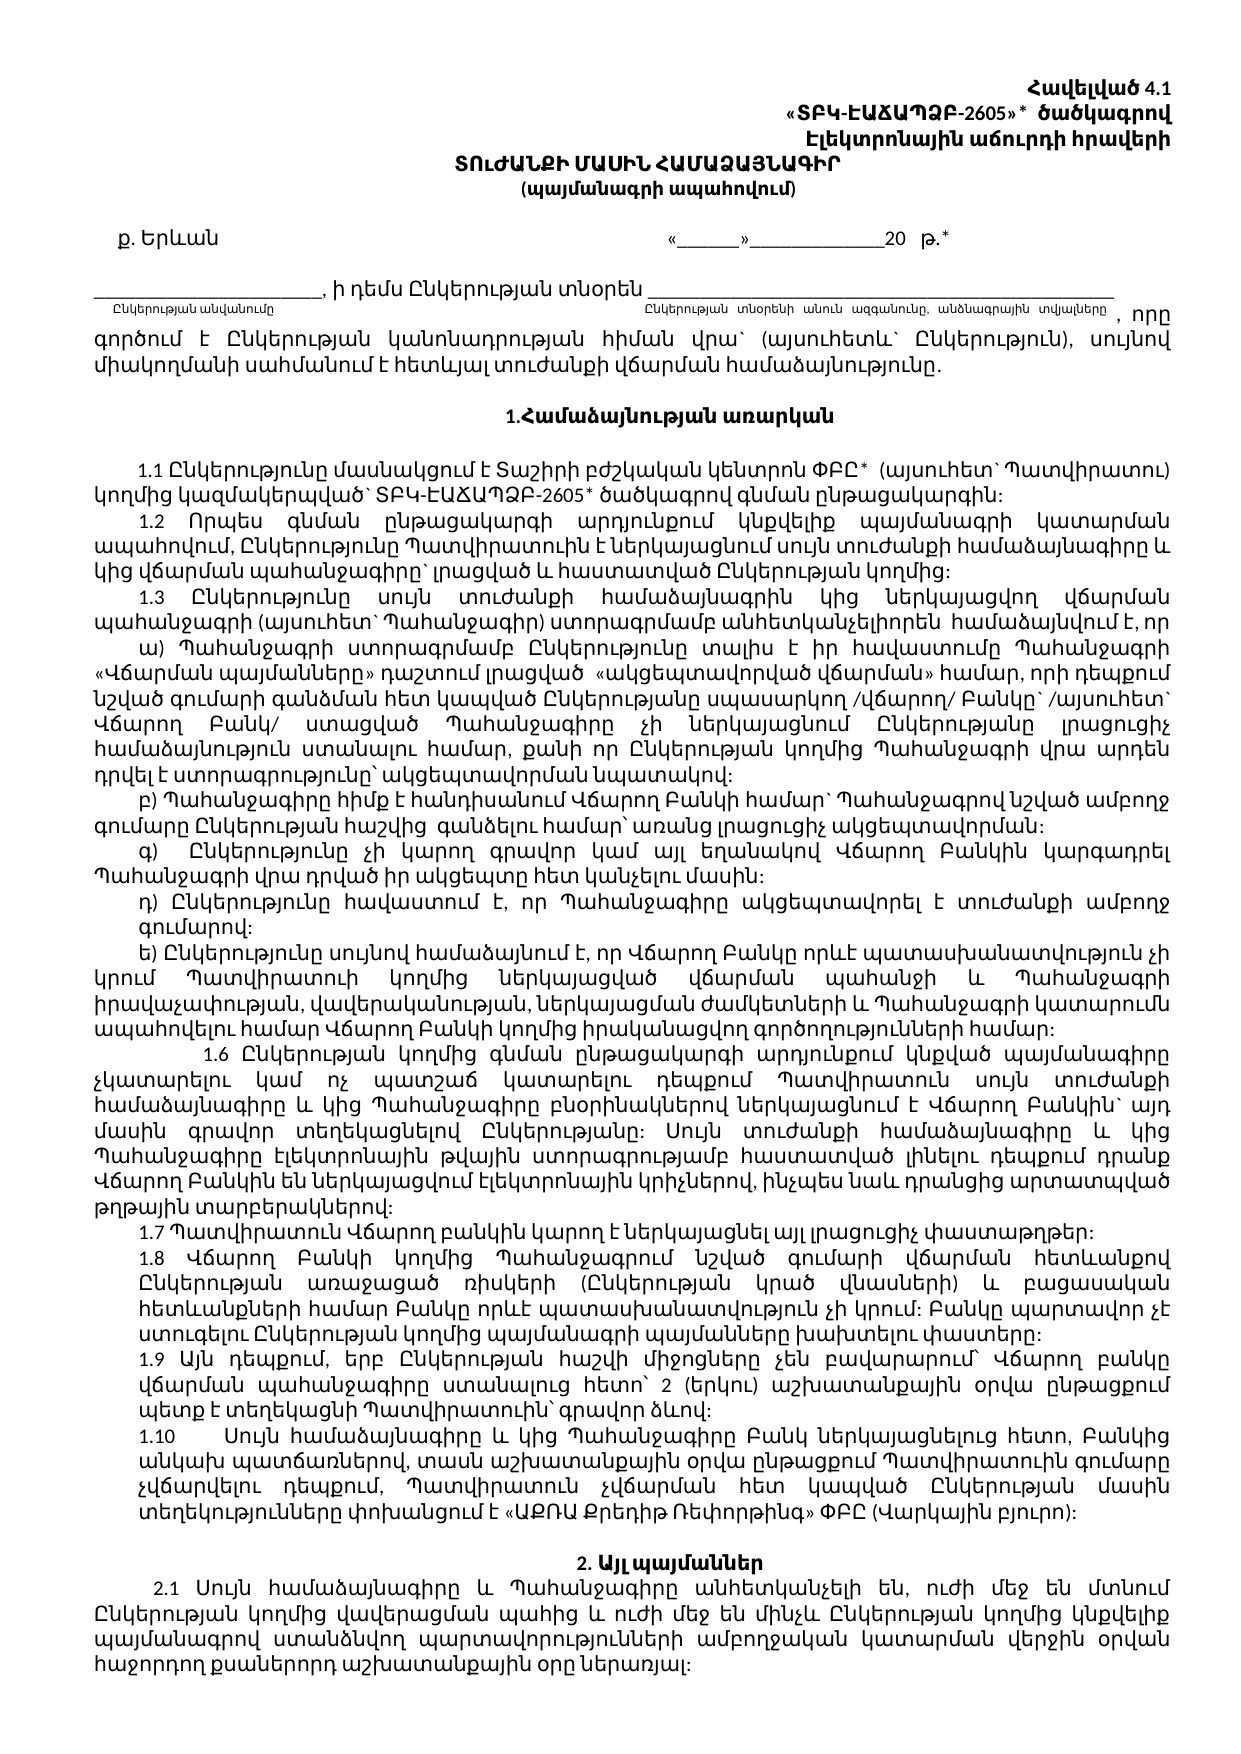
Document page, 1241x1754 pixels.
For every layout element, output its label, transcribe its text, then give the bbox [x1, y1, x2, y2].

text ՏՈւԺԱՆՔԻ ՄԱՍԻՆ ՀԱՄԱՁԱՅՆԱԳԻՐ [94, 151, 1171, 177]
text (պայմանագրի ապահովում) [94, 177, 1171, 199]
text 1.7 Պատվիրատուն Վճարող բանկին կարող է ներկայացնել այլ լրացուցիչ փաստաթղթեր: [138, 1219, 1171, 1245]
text ե) Ընկերությունը սույնով համաձայնում է, որ Վճարող Բանկը որևէ պատասխանատվություն չի կրում Պատվիրատուի կողմից ներկայացված վճարման պահանջի և Պահանջագրի իրավաչափության, վավերականության, ներկայացման ժամկետների և Պահանջագրի կատարումն ապահովելու համար Վճարող Բանկի կողմից իրականացվող գործողությունների համար: [94, 940, 1171, 1042]
text 1.6 Ընկերության կողմից գնման ընթացակարգի արդյունքում կնքված պայմանագիրը չկատարելու կամ ոչ պատշաճ կատարելու դեպքում Պատվիրատուն սույն տուժանքի համաձայնագիրը և կից Պահանջագիրը բնօրինակներով ներկայացնում է Վճարող Բանկին` այդ մասին գրավոր տեղեկացնելով Ընկերությանը: Սույն տուժանքի համաձայնագիրը և կից Պահանջագիրը էլեկտրոնային թվային ստորագրությամբ հաստատված լինելու դեպքում դրանք Վճարող Բանկին են ներկայացվում էլեկտրոնային կրիչներով, ինչպես նաև դրանցից արտատպված թղթային տարբերակներով: [94, 1042, 1171, 1219]
text ա) Պահանջագրի ստորագրմամբ Ընկերությունը տալիս է իր հավաստումը Պահանջագրի «Վճարման պայմանները» դաշտում լրացված «ակցեպտավորված վճարման» համար, որի դեպքում նշված գումարի գանձման հետ կապված Ընկերությանը սպասարկող /վճարող/ Բանկը` /այսուհետ` Վճարող Բանկ/ ստացված Պահանջագիրը չի ներկայացնում Ընկերությանը լրացուցիչ համաձայնություն ստանալու համար, քանի որ Ընկերության կողմից Պահանջագրի վրա արդեն դրվել է ստորագրությունը՝ ակցեպտավորման նպատակով: [94, 635, 1171, 787]
text ք. Երևան «______»_____________20 թ.* [94, 225, 1171, 250]
text գ) Ընկերությունը չի կարող գրավոր կամ այլ եղանակով Վճարող Բանկին կարգադրել Պահանջագրի վրա դրված իր ակցեպտը հետ կանչելու մասին: [94, 838, 1171, 889]
text Հավելված 4.1 [94, 75, 1171, 100]
text 2. Այլ պայմաններ [169, 1550, 1171, 1575]
text ______________________, ի դեմս Ընկերության տնօրեն _____________________________________________ [94, 276, 1171, 301]
text Ընկերության անվանումը Ընկերության տնօրենի անուն ազգանունը, անձնագրային տվյալները , որը գործում է Ընկերության կանոնադրության հիման վրա` (այսուհետև` Ընկերություն), սույնով միակողմանի սահմանում է հետևյալ տուժանքի վճարման համաձայնությունը. [94, 301, 1171, 377]
text 1.10 Սույն համաձայնագիրը և կից Պահանջագիրը Բանկ ներկայացնելուց հետո, Բանկից անկախ պատճառներով, տասն աշխատանքային օրվա ընթացքում Պատվիրատուին գումարը չվճարվելու դեպքում, Պատվիրատուն չվճարման հետ կապված Ընկերության մասին տեղեկությունները փոխանցում է «ԱՔՌԱ Քրեդիթ Ռեփորթինգ» ՓԲԸ (Վարկային բյուրո): [138, 1423, 1171, 1524]
text 1.2 Որպես գնման ընթացակարգի արդյունքում կնքվելիք պայմանագրի կատարման ապահովում, Ընկերությունը Պատվիրատուին է ներկայացնում սույն տուժանքի համաձայնագիրը և կից վճարման պահանջագիրը` լրացված և հաստատված Ընկերության կողմից: [94, 508, 1171, 584]
text Էլեկտրոնային աճուրդի հրավերի [94, 126, 1171, 151]
text դ) Ընկերությունը հավաստում է, որ Պահանջագիրը ակցեպտավորել է տուժանքի ամբողջ գումարով: [138, 889, 1171, 940]
text բ) Պահանջագիրը հիմք է հանդիսանում Վճարող Բանկի համար` Պահանջագրով նշված ամբողջ գումարը Ընկերության հաշվից գանձելու համար՝ առանց լրացուցիչ ակցեպտավորման: [94, 787, 1171, 838]
text 1.9 Այն դեպքում, երբ Ընկերության հաշվի միջոցները չեն բավարարում՝ Վճարող բանկը վճարման պահանջագիրը ստանալուց հետո՝ 2 (երկու) աշխատանքային օրվա ընթացքում պետք է տեղեկացնի Պատվիրատուին՝ գրավոր ձևով: [138, 1347, 1171, 1423]
text 1.Համաձայնության առարկան [169, 403, 1171, 428]
text 1.1 Ընկերությունը մասնակցում է Տաշիրի բժշկական կենտրոն ՓԲԸ* (այսուհետ` Պատվիրատու) կողմից կազմակերպված` ՏԲԿ-ԷԱՃԱՊՁԲ-2605* ծածկագրով գնման ընթացակարգին: [94, 457, 1171, 508]
text 1.3 Ընկերությունը սույն տուժանքի համաձայնագրին կից ներկայացվող վճարման պահանջագրի (այսուհետ` Պահանջագիր) ստորագրմամբ անհետկանչելիորեն համաձայնվում է, որ [94, 584, 1171, 635]
text 2.1 Սույն համաձայնագիրը և Պահանջագիրը անհետկանչելի են, ուժի մեջ են մտնում Ընկերության կողմից վավերացման պահից և ուժի մեջ են մինչև Ընկերության կողմից կնքվելիք պայմանագրով ստանձնվող պարտավորությունների ամբողջական կատարման վերջին օրվան հաջորդող քսաներորդ աշխատանքային օրը ներառյալ: [94, 1575, 1171, 1677]
text «ՏԲԿ-ԷԱՃԱՊՁԲ-2605»* ծածկագրով [94, 100, 1171, 126]
text 1.8 Վճարող Բանկի կողմից Պահանջագրում նշված գումարի վճարման հետևանքով Ընկերության առաջացած ռիսկերի (Ընկերության կրած վնասների) և բացասական հետևանքների համար Բանկը որևէ պատասխանատվություն չի կրում: Բանկը պարտավոր չէ ստուգելու Ընկերության կողմից պայմանագրի պայմանները խախտելու փաստերը: [138, 1245, 1171, 1347]
